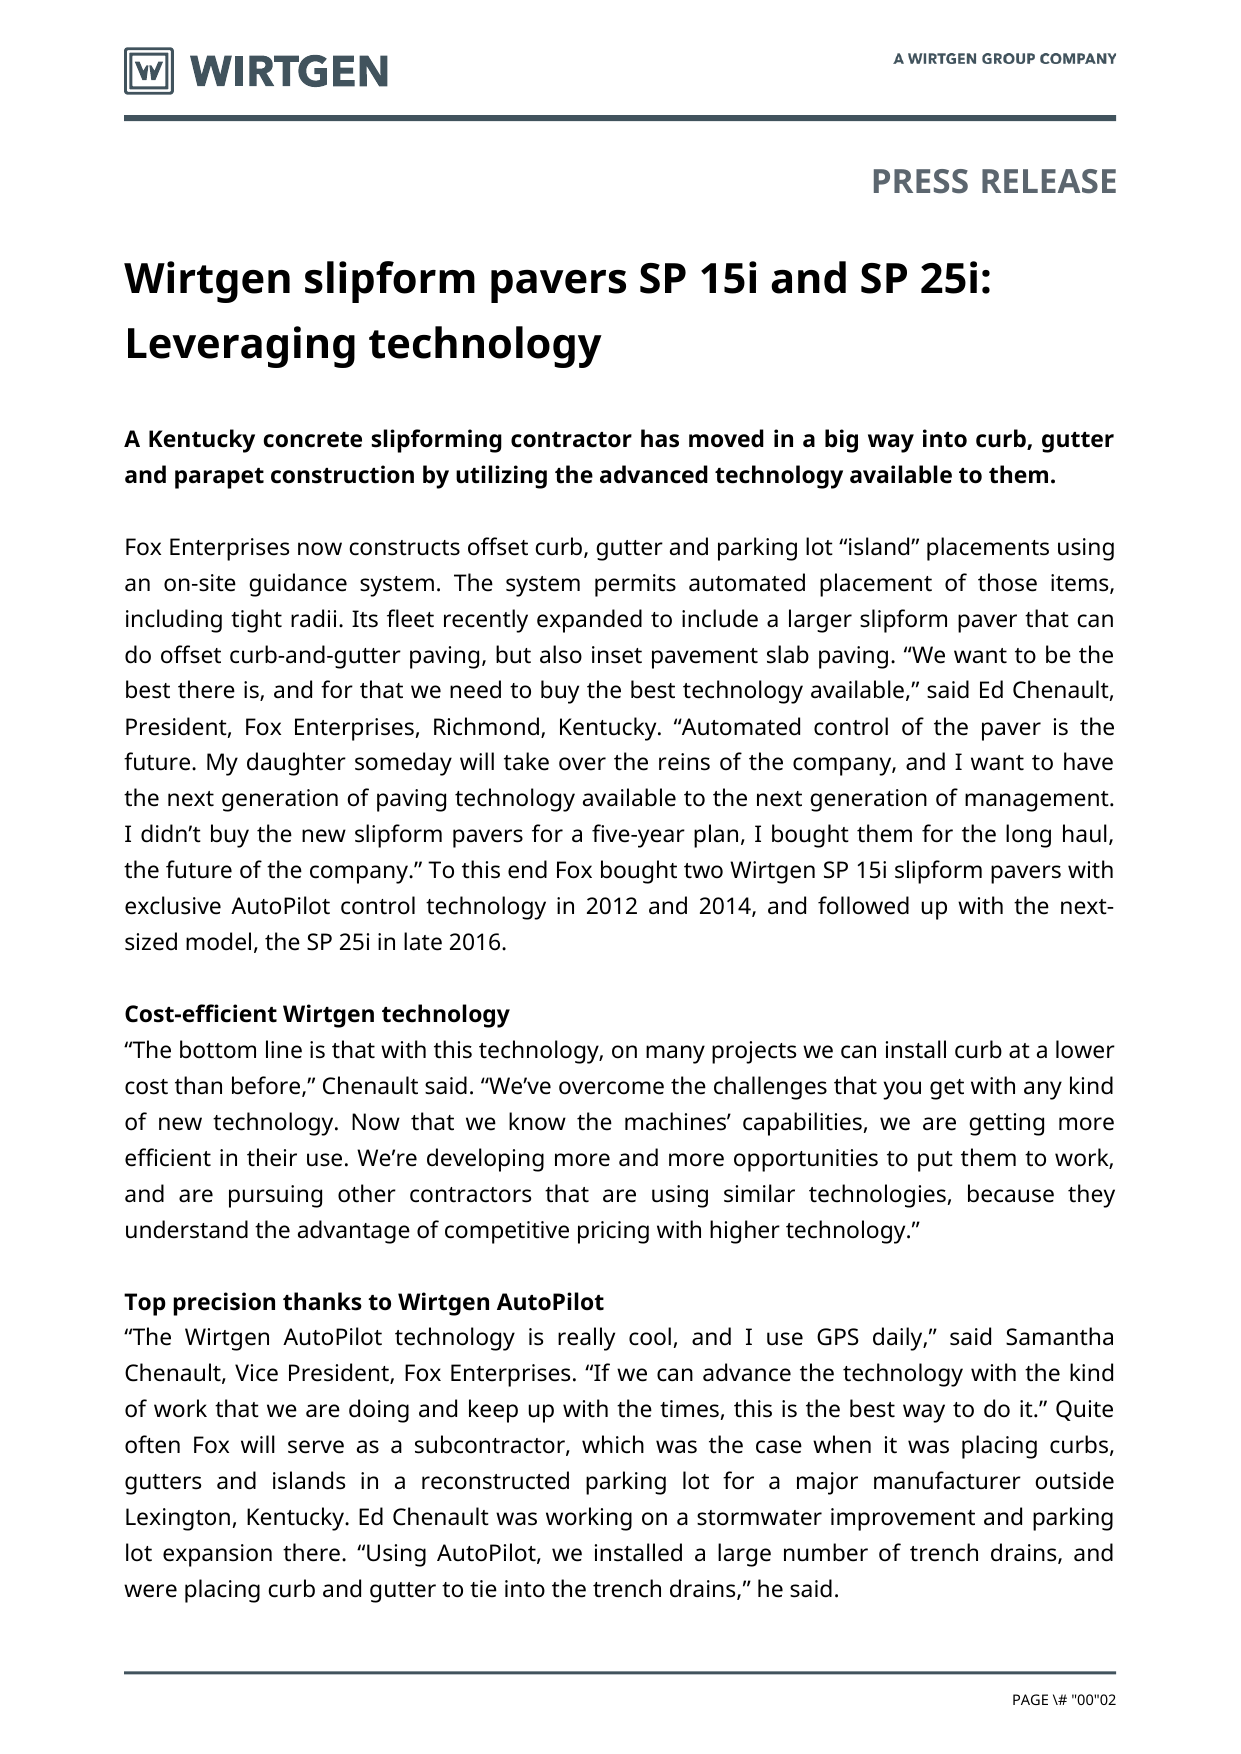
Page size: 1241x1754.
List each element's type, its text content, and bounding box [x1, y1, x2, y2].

text Cost-efficient Wirtgen technology [124, 998, 1116, 1029]
picture [893, 53, 1117, 64]
subtitle Wirtgen slipform pavers SP 15i and SP 25i: Leveraging technology [124, 249, 1116, 371]
text “The Wirtgen AutoPilot technology is really cool, and I use GPS daily,” said Samantha Chenault, Vice President, Fox Enterprises. “If we can advance the technology with the kind of work that we are doing and keep up with the times, this is the best way to do it.” Quite often Fox will serve as a subcontractor, which was the case when it was placing curbs, gutters and islands in a reconstructed parking lot for a major manufacturer outside Lexington, Kentucky. Ed Chenault was working on a stormwater improvement and parking lot expansion there. “Using AutoPilot, we installed a large number of trench drains, and were placing curb and gutter to tie into the trench drains,” he said. [124, 1321, 1116, 1604]
text A Kentucky concrete slipforming contractor has moved in a big way into curb, gutter and parapet construction by utilizing the advanced technology available to them. [124, 423, 1116, 490]
text “The bottom line is that with this technology, on many projects we can install curb at a lower cost than before,” Chenault said. “We’ve overcome the challenges that you get with any kind of new technology. Now that we know the machines’ capabilities, we are getting more efficient in their use. We’re developing more and more opportunities to put them to work, and are pursuing other contractors that are using similar technologies, because they understand the advantage of competitive pricing with higher technology.” [124, 1034, 1116, 1245]
text Fox Enterprises now constructs offset curb, gutter and parking lot “island” placements using an on-site guidance system. The system permits automated placement of those items, including tight radii. Its fleet recently expanded to include a larger slipform paver that can do offset curb-and-gutter paving, but also inset pavement slab paving. “We want to be the best there is, and for that we need to buy the best technology available,” said Ed Chenault, President, Fox Enterprises, Richmond, Kentucky. “Automated control of the paver is the future. My daughter someday will take over the reins of the company, and I want to have the next generation of paving technology available to the next generation of management. I didn’t buy the new slipform pavers for a five-year plan, I bought them for the long haul, the future of the company.” To this end Fox bought two Wirtgen SP 15i slipform pavers with exclusive AutoPilot control technology in 2012 and 2014, and followed up with the next-sized model, the SP 25i in late 2016. [124, 531, 1116, 957]
text Top precision thanks to Wirtgen AutoPilot [124, 1285, 1116, 1317]
